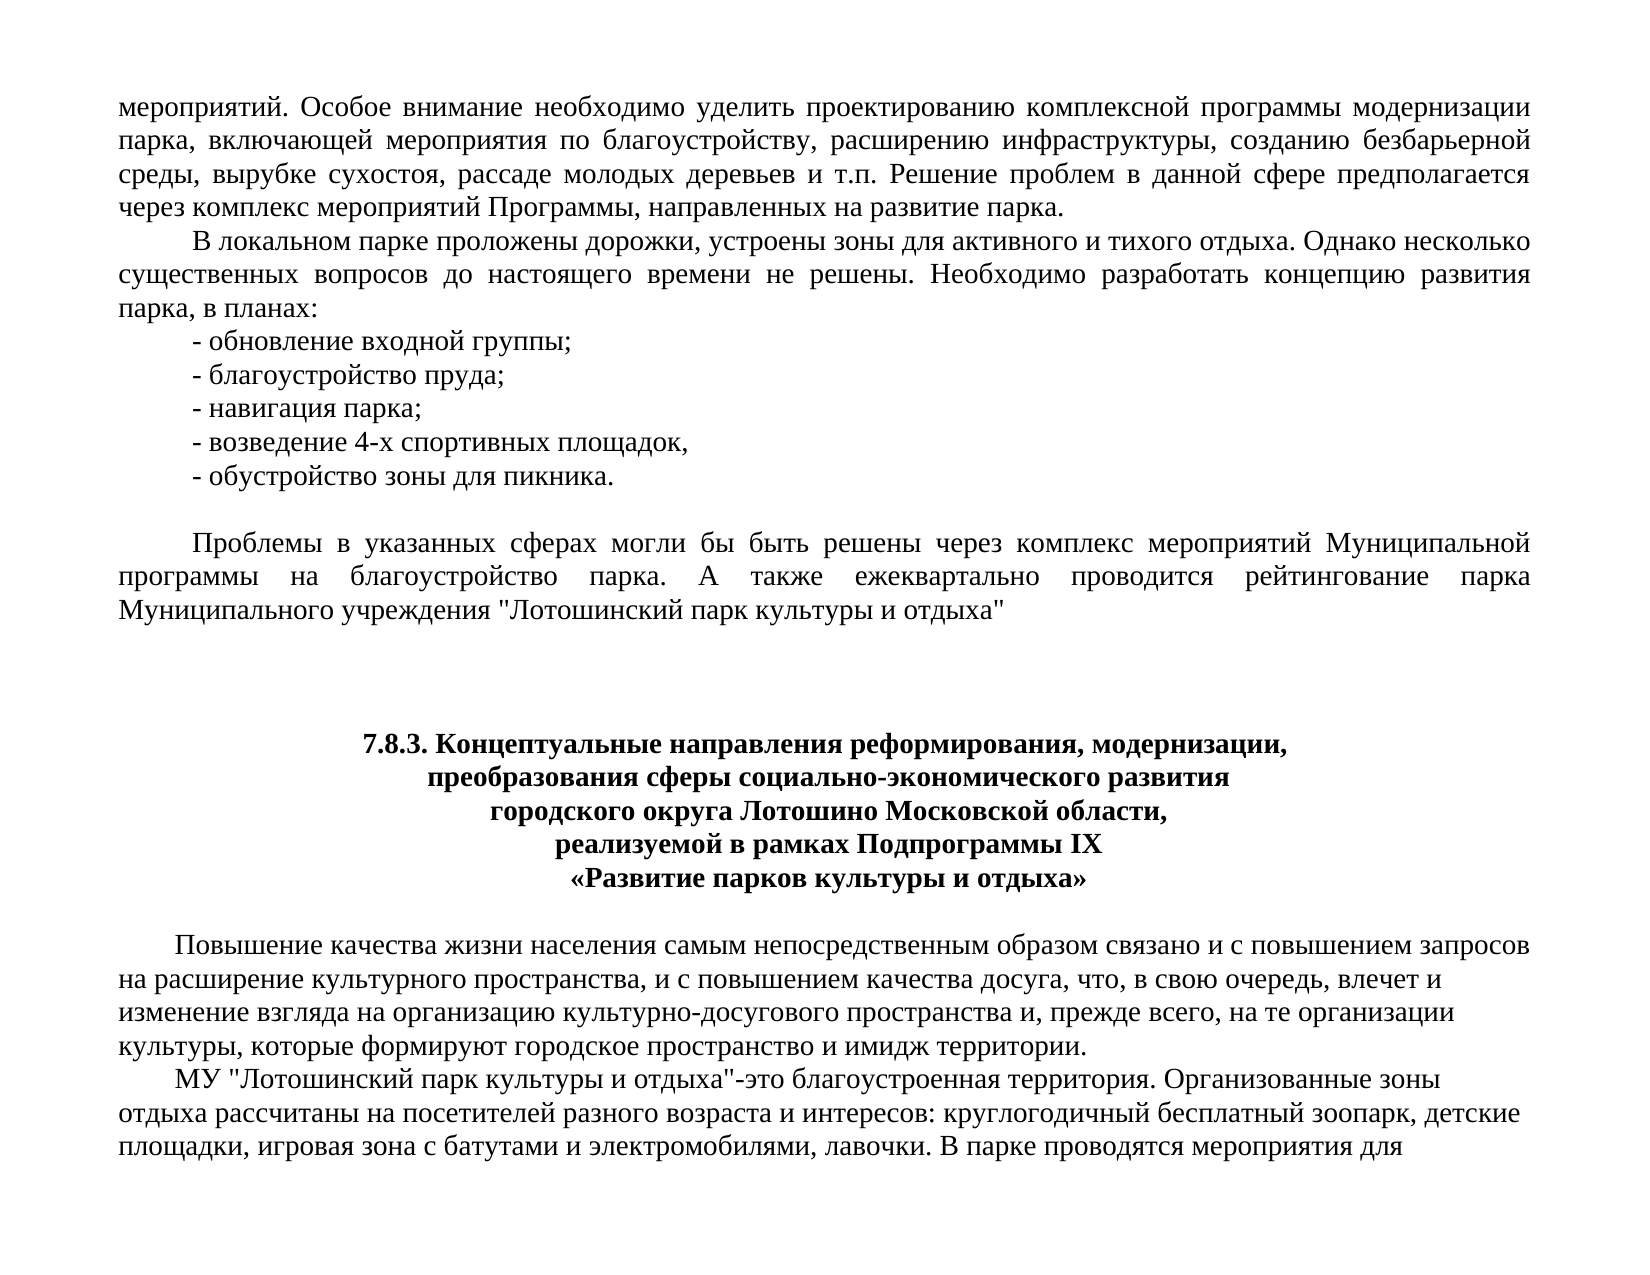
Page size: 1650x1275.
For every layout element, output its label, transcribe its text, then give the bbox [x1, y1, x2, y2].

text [118, 89, 1532, 223]
text преобразования сферы социально-экономического развития [118, 759, 1532, 793]
text 7.8.3. Концептуальные направления реформирования, модернизации, [118, 726, 1532, 759]
text В локальном парке проложены дорожки, устроены зоны для активного и тихого отдыха. Однако несколько существенных вопросов до настоящего времени не решены. Необходимо разработать концепцию развития парка, в планах: [118, 223, 1532, 323]
text - благоустройство пруда; [118, 357, 1532, 391]
text «Развитие парков культуры и отдыха» [118, 860, 1532, 894]
text Проблемы в указанных сферах могли бы быть решены через комплекс мероприятий Муниципальной программы на благоустройство парка. А также ежеквартально проводится рейтингование парка Муниципального учреждения "Лотошинский парк культуры и отдыха" [118, 525, 1532, 625]
text Повышение качества жизни населения самым непосредственным образом связано и с повышением запросов на расширение культурного пространства, и с повышением качества досуга, что, в свою очередь, влечет и изменение взгляда на организацию культурно-досугового пространства и, прежде всего, на те организации культуры, которые формируют городское пространство и имидж территории. [118, 927, 1532, 1061]
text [118, 1061, 1532, 1162]
text - обновление входной группы; [118, 323, 1532, 357]
text - навигация парка; [118, 391, 1532, 424]
text городского округа Лотошино Московской области, [118, 793, 1532, 827]
text - возведение 4-х спортивных площадок, [118, 424, 1532, 458]
text реализуемой в рамках Подпрограммы IX [118, 827, 1532, 860]
text - обустройство зоны для пикника. [118, 458, 1532, 491]
